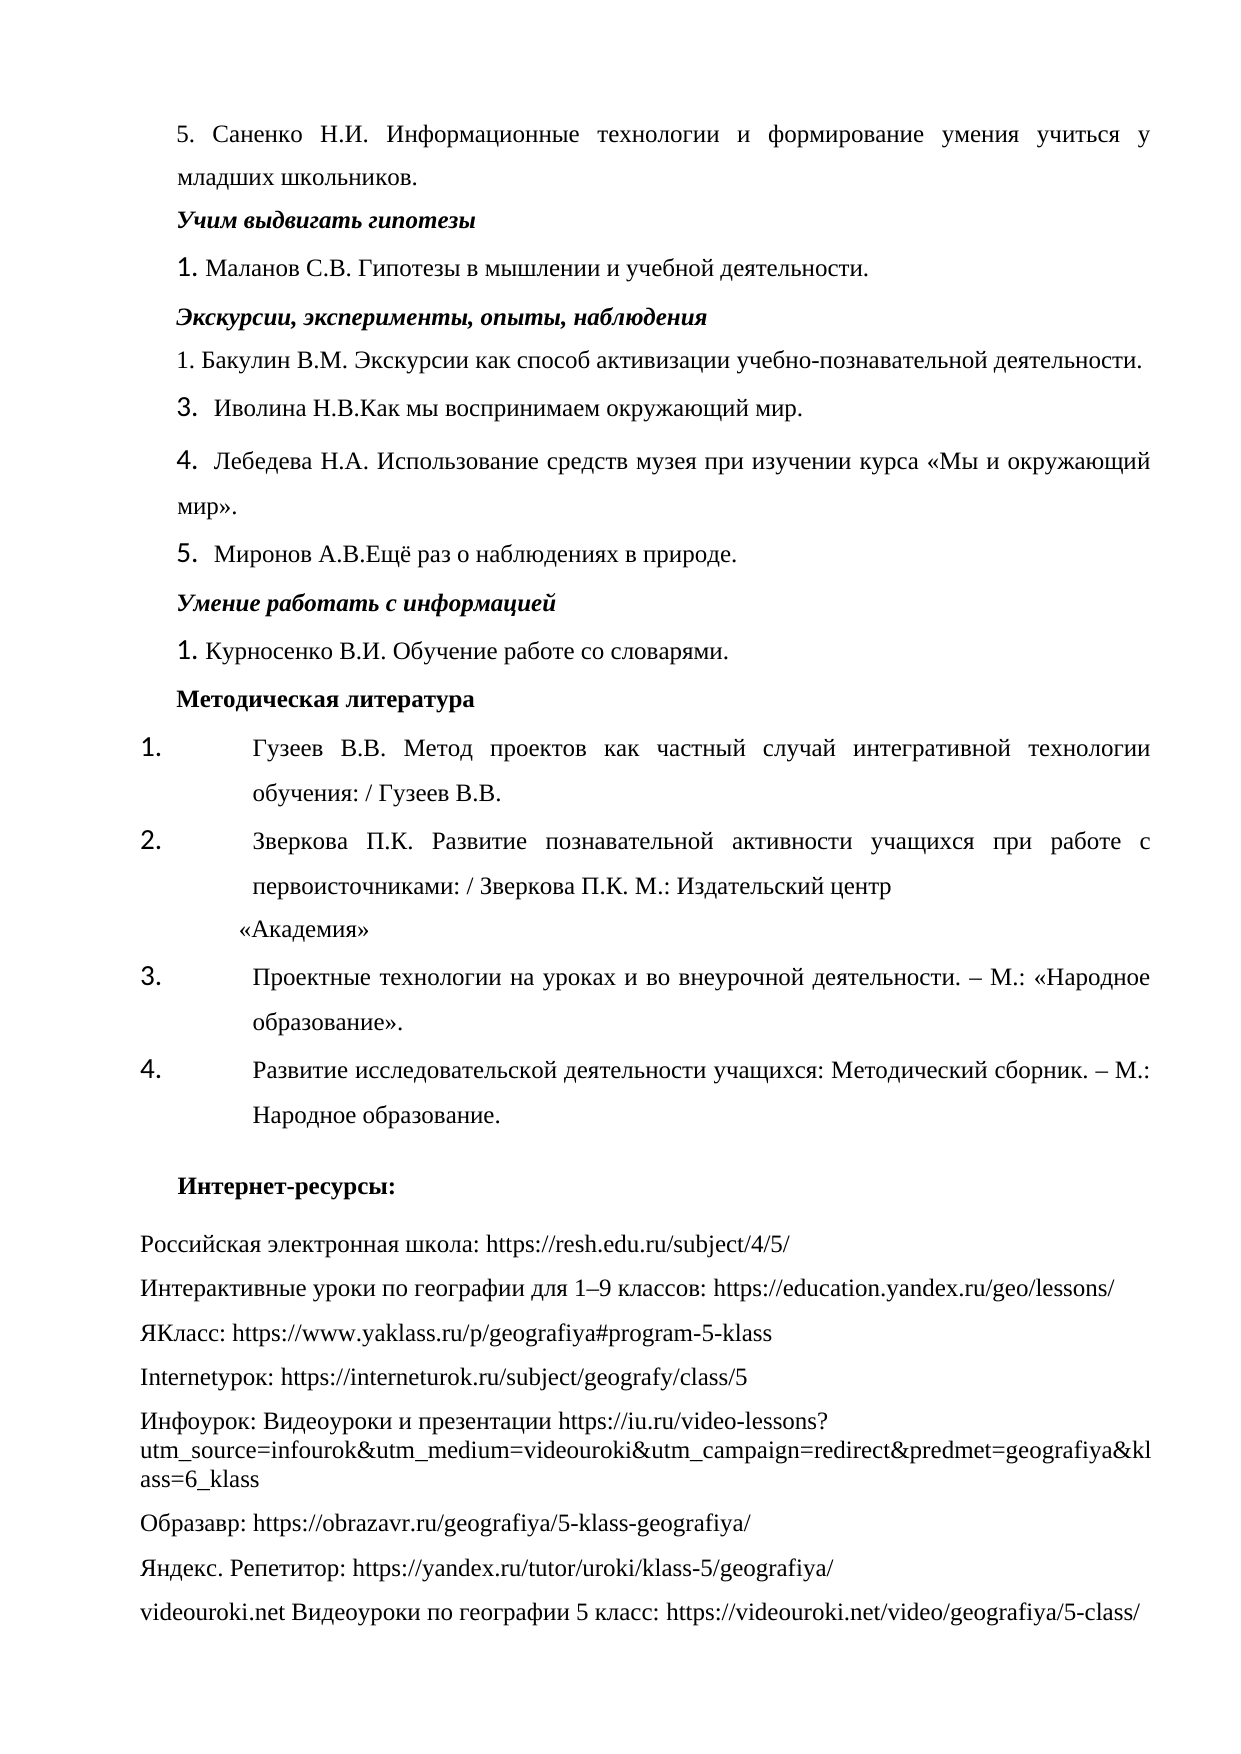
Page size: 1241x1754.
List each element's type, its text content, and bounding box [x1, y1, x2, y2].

text «Aкадемия» [176, 914, 1151, 943]
list Зверкова П.К. Развитие познавательной активности учащихся при работе с первоисточниками: / Зверкова П.К. М.: Издательский центр [140, 821, 1151, 899]
text Российская электронная школа: https://resh.edu.ru/subject/4/5/ [140, 1229, 1152, 1258]
list Проектные технологии на уроках и во внеурочной деятельности. – М.: «Народное образование». [140, 957, 1151, 1036]
text 1. Бакулин В.М. Экскурсии как способ активизации учебно-познавательной деятельности. [176, 345, 1151, 373]
subtitle Экскурсии, эксперименты, опыты, наблюдения [176, 302, 1151, 330]
text Internetурок: https://interneturok.ru/subject/geografy/class/5 [140, 1362, 1152, 1391]
subtitle Учим выдвигать гипотезы [176, 205, 1151, 234]
list Миронов А.В.Ещё раз о наблюдениях в природе. [176, 534, 1151, 570]
text 5. Саненко Н.И. Информационные технологии и формирование умения учиться у младших школьников. [176, 119, 1151, 191]
text Интернет-ресурсы: [177, 1172, 1151, 1199]
list Маланов С.В. Гипотезы в мышлении и учебной деятельности. [176, 248, 1151, 284]
list Гузеев В.В. Метод проектов как частный случай интегративной технологии обучения: / Гузеев В.В. [140, 728, 1151, 806]
subtitle Методическая литература [176, 684, 1151, 713]
subtitle Умение работать с информацией [176, 588, 1151, 617]
text ЯКласс: https://www.yaklass.ru/p/geografiya#program-5-klass [140, 1318, 1152, 1346]
list Иволина Н.В.Как мы воспринимаем окружающий мир. [176, 388, 1151, 423]
list Развитие исследовательской деятельности учащихся: Методический сборник. – М.: Народное образование. [140, 1050, 1151, 1129]
list Лебедева Н.А. Использование средств музея при изучении курса «Мы и окружающий мир». [176, 441, 1151, 520]
list Курносенко В.И. Обучение работе со словарями. [176, 631, 1151, 667]
text videouroki.net Видеоуроки по географии 5 класс: https://videouroki.net/video/geografiya/5-class/ [140, 1597, 1152, 1626]
text Интерактивные уроки по географии для 1–9 классов: https://education.yandex.ru/geo/lessons/ [140, 1273, 1152, 1302]
text Образавр: https://obrazavr.ru/geografiya/5-klass-geografiya/ [140, 1508, 1152, 1537]
text Инфоурок: Видеоуроки и презентации https://iu.ru/video-lessons?utm_source=infourok&utm_medium=videouroki&utm_campaign=redirect&predmet=geografiya&klass=6_klass [140, 1406, 1152, 1493]
text Яндекс. Репетитор: https://yandex.ru/tutor/uroki/klass-5/geografiya/ [140, 1553, 1152, 1581]
